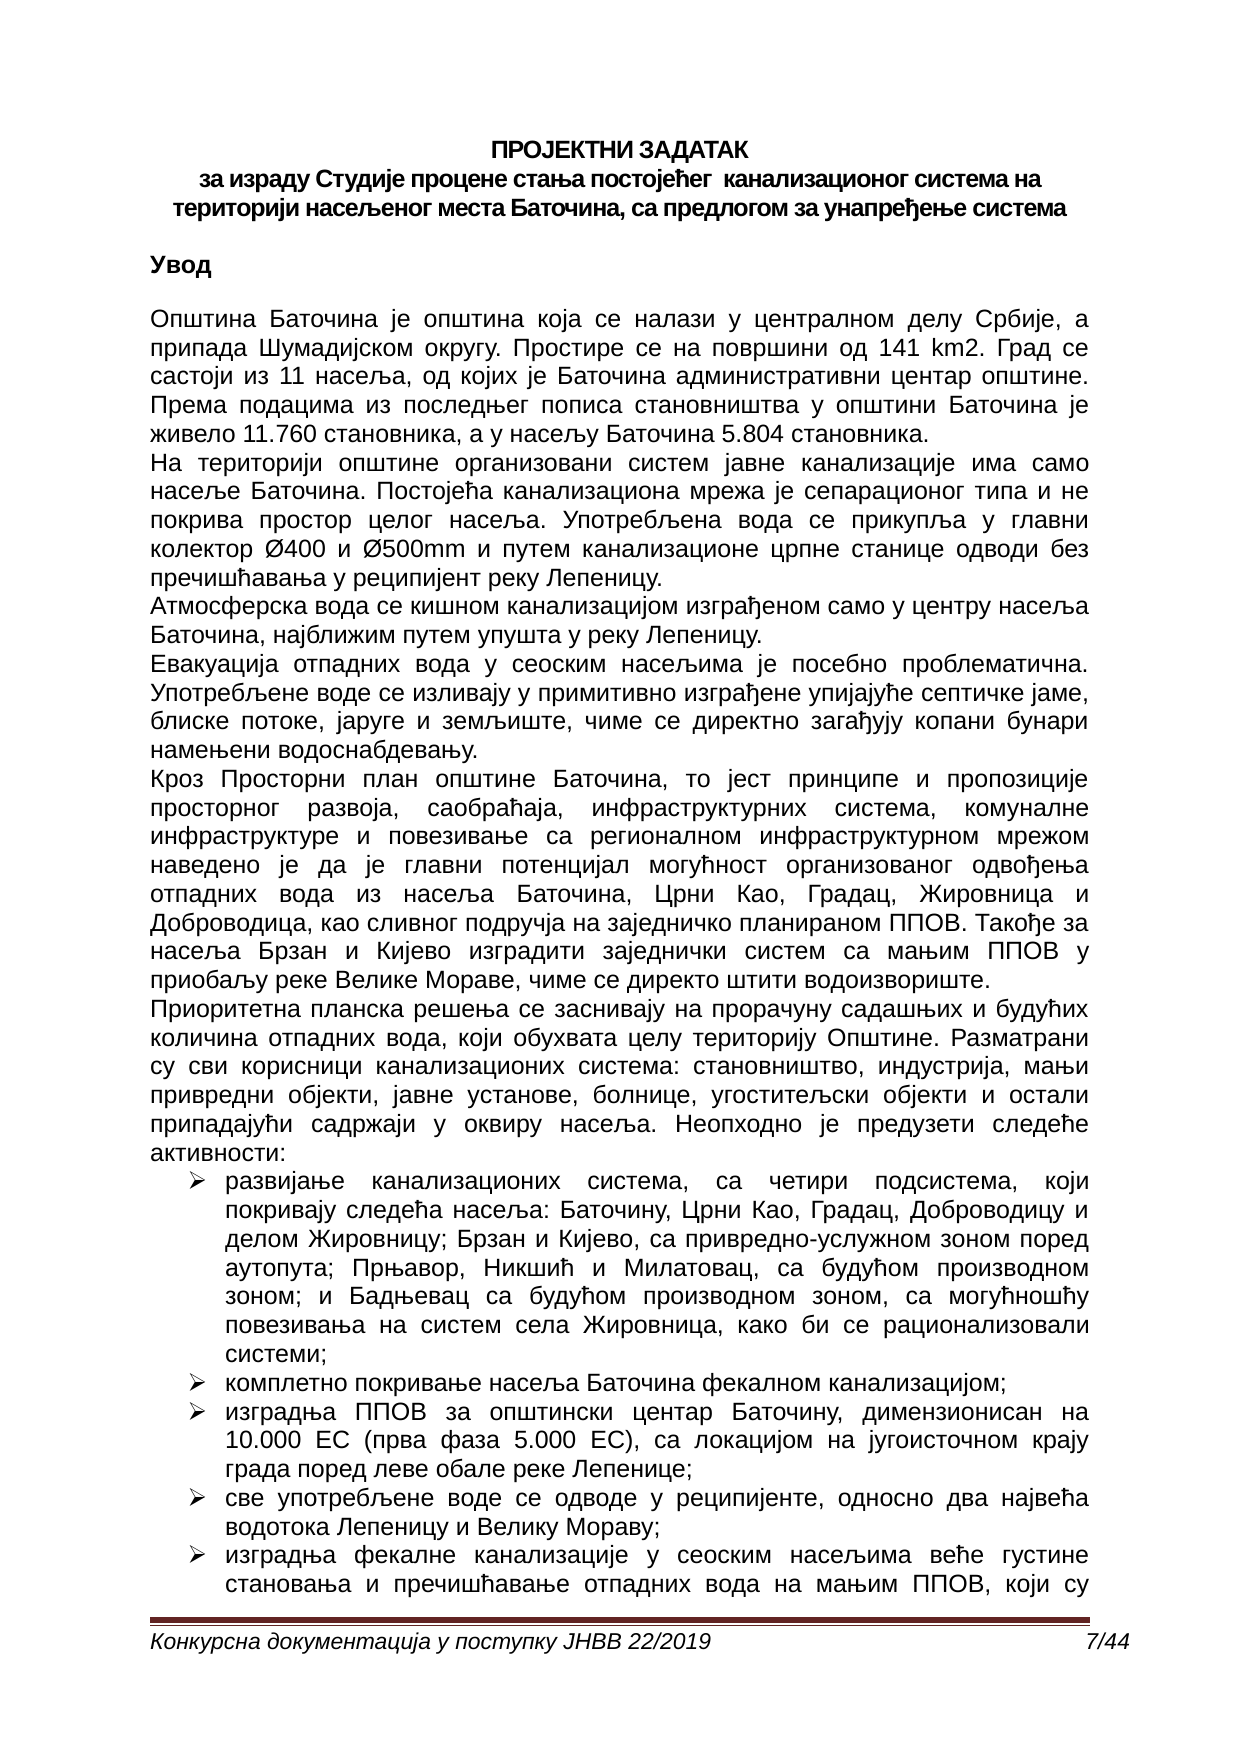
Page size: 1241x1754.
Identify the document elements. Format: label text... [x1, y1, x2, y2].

text Приоритетна планска решења се заснивају на прорачуну садашњих и будућих количина отпадних вода, који обухвата целу територију Општине. Разматрани су сви корисници канализационих система: становништво, индустрија, мањи привредни објекти, јавне установе, болнице, угоститељски објекти и остали припадајући садржаји у оквиру насеља. Неопходно је предузети следеће активности: [150, 994, 1090, 1166]
list развијање канализационих система, са четири подсистема, који покривају следећа насеља: Баточину, Црни Као, Градац, Доброводицу и делом Жировницу; Брзан и Кијево, са привредно-услужном зоном поред аутопута; Прњавор, Никшић и Милатовац, са будућом производном зоном; и Бадњевац са будућом производном зоном, са могућношћу повезивања на систем села Жировница, како би се рационализовали системи; [187, 1166, 1090, 1368]
text Општина Баточина је општина која се налази у централном делу Србије, а припада Шумадијском округу. Простире се на површини од 141 km2. Град се састоји из 11 насеља, од којих је Баточина административни центар општине. Према подацима из последњег пописа становништва у општини Баточина је живело 11.760 становника, а у насељу Баточина 5.804 становника. [150, 304, 1090, 447]
text Атмосферска вода се кишном канализацијом изграђеном само у центру насеља Баточина, најближим путем упушта у реку Лепеницу. [150, 591, 1090, 649]
text Евакуација отпадних вода у сеоским насељима је посебно проблематична. Употребљене воде се изливају у примитивно изграђене упијајуће септичке јаме, блиске потоке, јаруге и земљиште, чиме се директно загађују копани бунари намењени водоснабдевању. [150, 649, 1090, 764]
list комплетно покривање насеља Баточина фекалном канализацијом; [187, 1368, 1090, 1396]
text На територији општине организовани систем јавне канализације има само насеље Баточина. Постојећа канализациона мрежа је сепарационог типа и не покрива простор целог насеља. Употребљена вода се прикупља у главни колектор Ø400 и Ø500mm и путем канализационе црпне станице одводи без пречишћавања у реципијент реку Лепеницу. [150, 447, 1090, 591]
list све употребљене воде се одводе у реципијенте, односно два највећа водотока Лепеницу и Велику Мораву; [187, 1483, 1090, 1540]
text Кроз Просторни план општине Баточина, то јест принципе и пропозиције просторног развоја, саобраћаја, инфраструктурних система, комуналне инфраструктуре и повезивање са регионалном инфраструктурном мрежом наведено је да је главни потенцијал могућност организованог одвођења отпадних вода из насеља Баточина, Црни Као, Градац, Жировница и Доброводица, као сливног подручја на заједничко планираном ППОВ. Такође за насеља Брзан и Кијево изградити заједнички систем са мањим ППОВ у приобаљу реке Велике Мораве, чиме се директо штити водоизвориште. [150, 764, 1090, 994]
list изградња ППОВ за општински центар Баточину, димензионисан на 10.000 ЕС (прва фаза 5.000 ЕС), са локацијом на југоисточном крају града поред леве обале реке Лепенице; [187, 1396, 1090, 1483]
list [187, 1540, 1090, 1598]
title за израду Студије процене стања постојећег канализационог система на територији насељеног места Баточина, са предлогом за унапређење система [150, 164, 1090, 221]
text Увод [150, 250, 1090, 279]
title ПРОЈЕКТНИ ЗАДАТАК [150, 135, 1090, 164]
